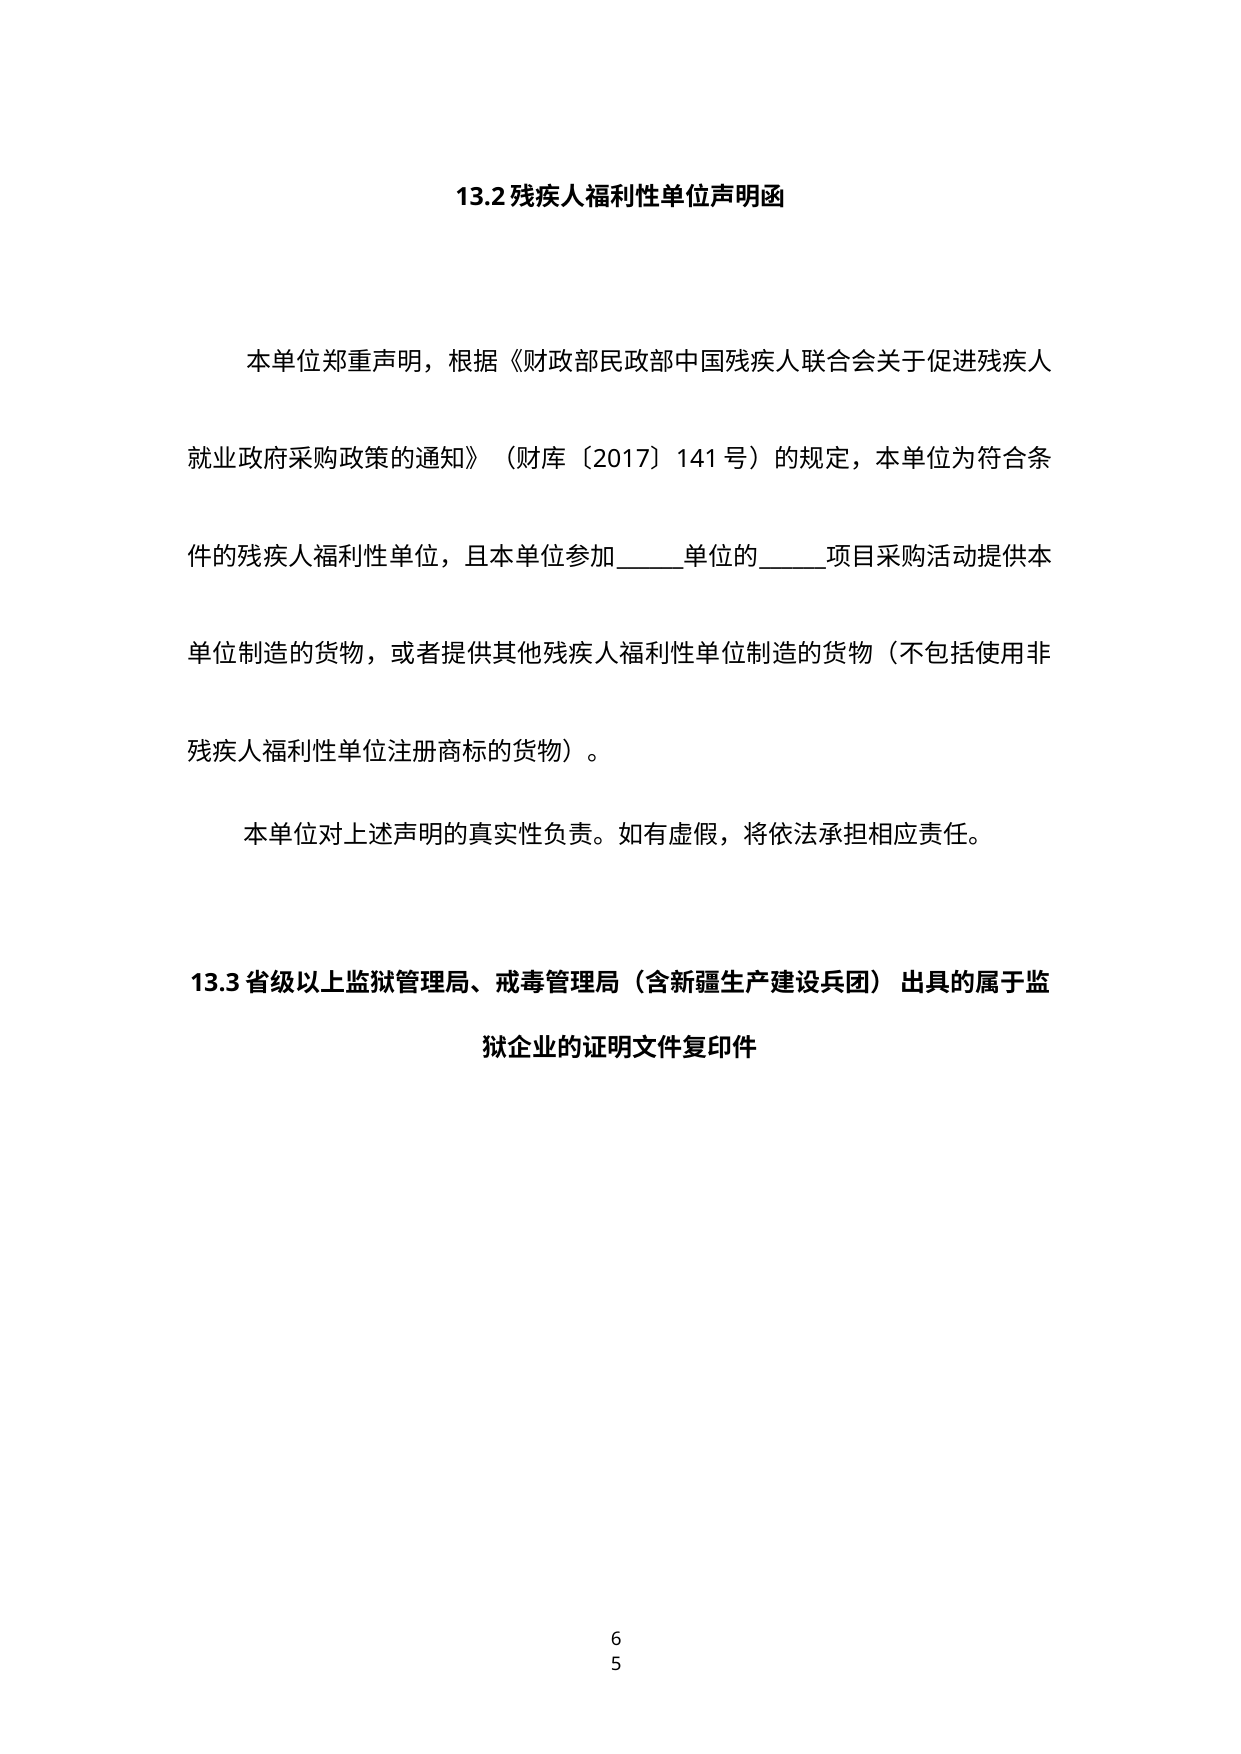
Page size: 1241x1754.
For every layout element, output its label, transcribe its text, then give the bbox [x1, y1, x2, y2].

text 13.3省级以上监狱管理局、戒毒管理局（含新疆生产建设兵团） 出具的属于监狱企业的证明文件复印件 [187, 948, 1053, 1078]
text 本单位对上述声明的真实性负责。如有虚假，将依法承担相应责任。 [243, 800, 1053, 865]
text 本单位郑重声明，根据《财政部民政部中国残疾人联合会关于促进残疾人就业政府采购政策的通知》（财库〔2017〕141号）的规定，本单位为符合条件的残疾人福利性单位，且本单位参加______单位的______项目采购活动提供本单位制造的货物，或者提供其他残疾人福利性单位制造的货物（不包括使用非残疾人福利性单位注册商标的货物）。 [187, 327, 1053, 782]
text 13.2残疾人福利性单位声明函 [187, 162, 1053, 227]
